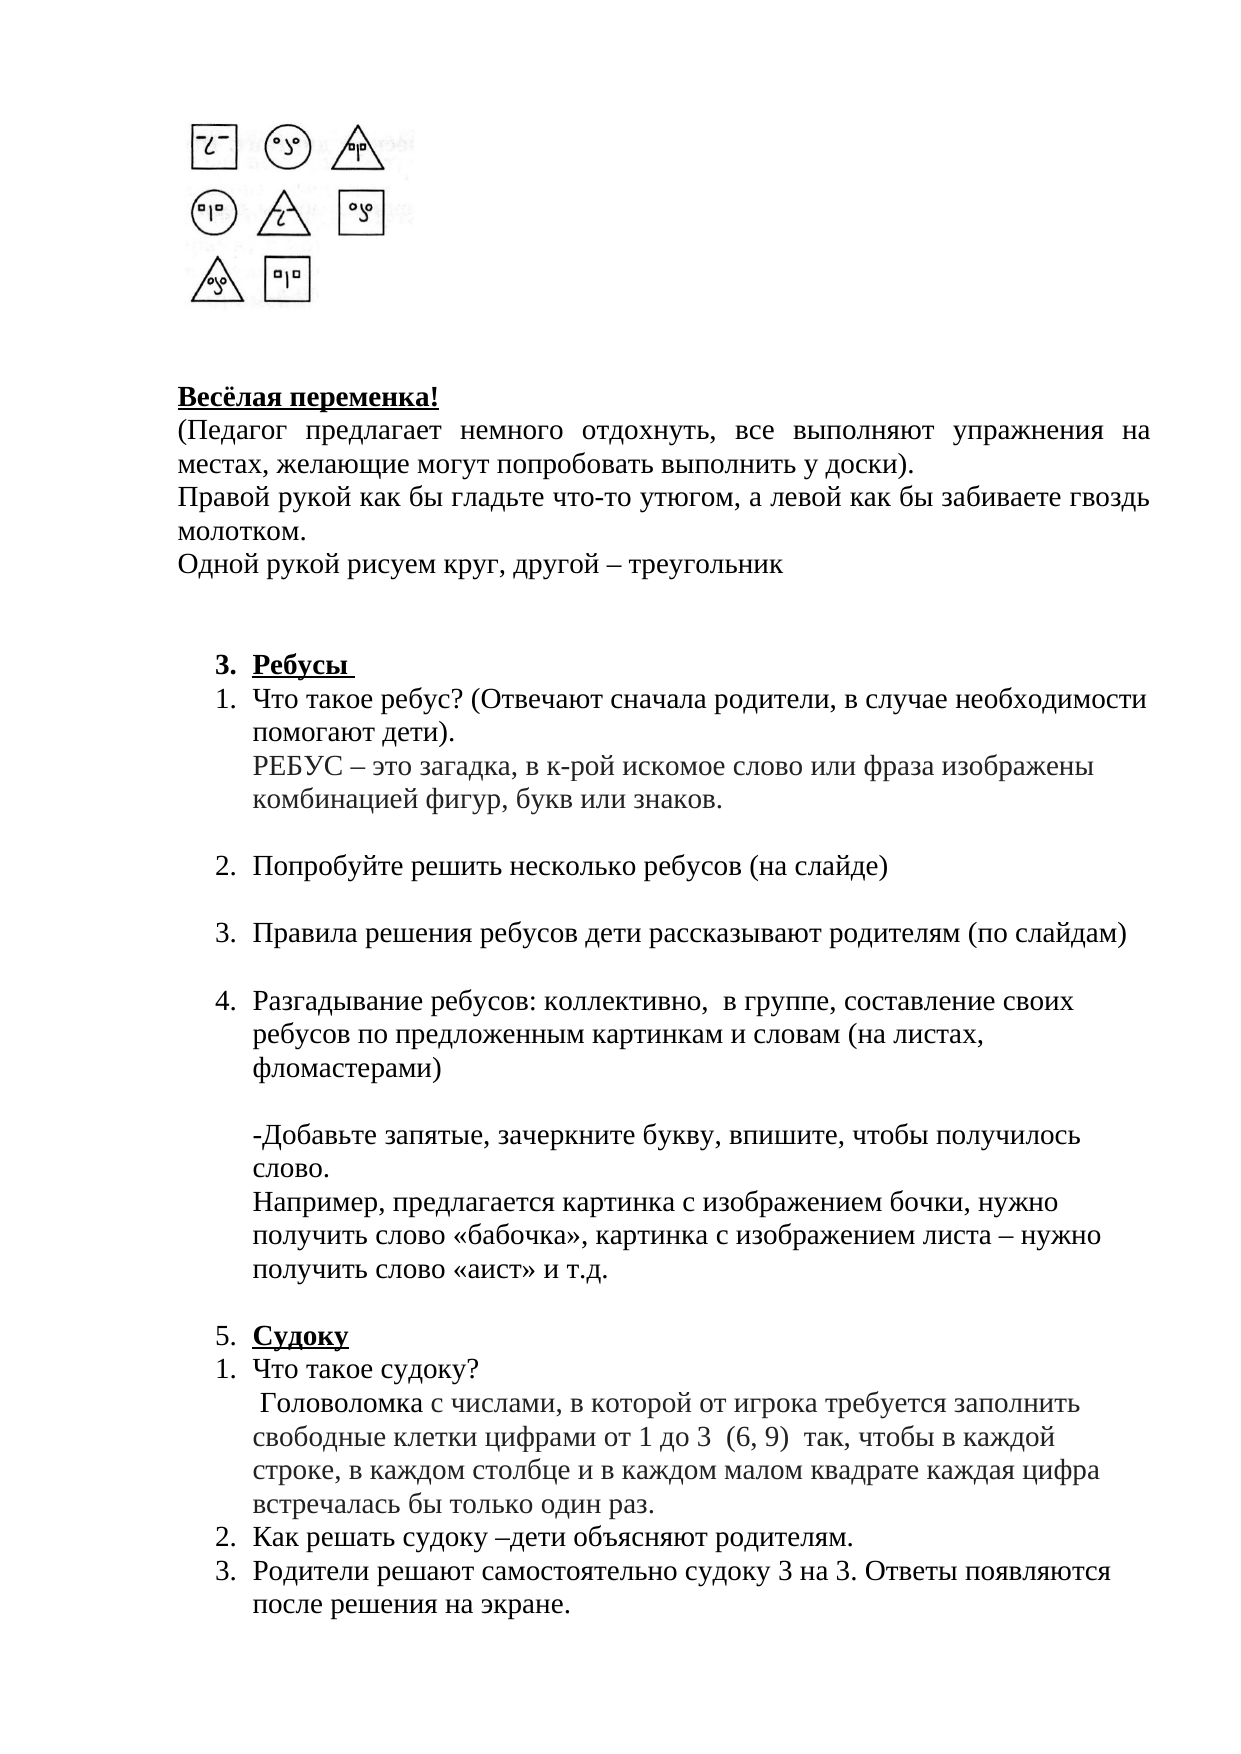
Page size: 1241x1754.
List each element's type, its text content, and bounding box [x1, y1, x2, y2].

list Попробуйте решить несколько ребусов (на слайде) [215, 848, 1152, 882]
list Например, предлагается картинка с изображением бочки, нужно получить слово «бабочка», картинка с изображением листа – нужно получить слово «аист» и т.д. [252, 1184, 1152, 1284]
text (Педагог предлагает немного отдохнуть, все выполняют упражнения на местах, желающие могут попробовать выполнить у доски). [177, 412, 1152, 479]
list Правила решения ребусов дети рассказывают родителям (по слайдам) [215, 916, 1152, 949]
list Ребусы [215, 647, 1152, 681]
list Разгадывание ребусов: коллективно, в группе, составление своих ребусов по предложенным картинкам и словам (на листах, фломастерами) [215, 983, 1152, 1083]
list Головоломка с числами, в которой от игрока требуется заполнить свободные клетки цифрами от 1 до 3 (6, 9) так, чтобы в каждой строке, в каждом столбце и в каждом малом квадрате каждая цифра встречалась бы только один раз. [655, 1385, 1152, 1519]
list Что такое судоку? [215, 1352, 1152, 1385]
picture [184, 118, 415, 312]
text Одной рукой рисуем круг, другой – треугольник [177, 547, 1152, 580]
text Правой рукой как бы гладьте что-то утюгом, а левой как бы забиваете гвоздь молотком. [177, 479, 1152, 547]
list -Добавьте запятые, зачеркните букву, впишите, чтобы получилось слово. [252, 1117, 1152, 1184]
list Как решать судоку –дети объясняют родителям. [215, 1519, 1152, 1553]
text Весёлая переменка! [177, 379, 1152, 412]
list Судоку [215, 1318, 1152, 1352]
list Родители решают самостоятельно судоку 3 на 3. Ответы появляются после решения на экране. [215, 1553, 1152, 1620]
list Что такое ребус? (Отвечают сначала родители, в случае необходимости помогают дети). [215, 681, 1152, 748]
list РЕБУС – это загадка, в к-рой искомое слово или фраза изображены комбинацией фигур, букв или знаков. [723, 748, 1152, 815]
